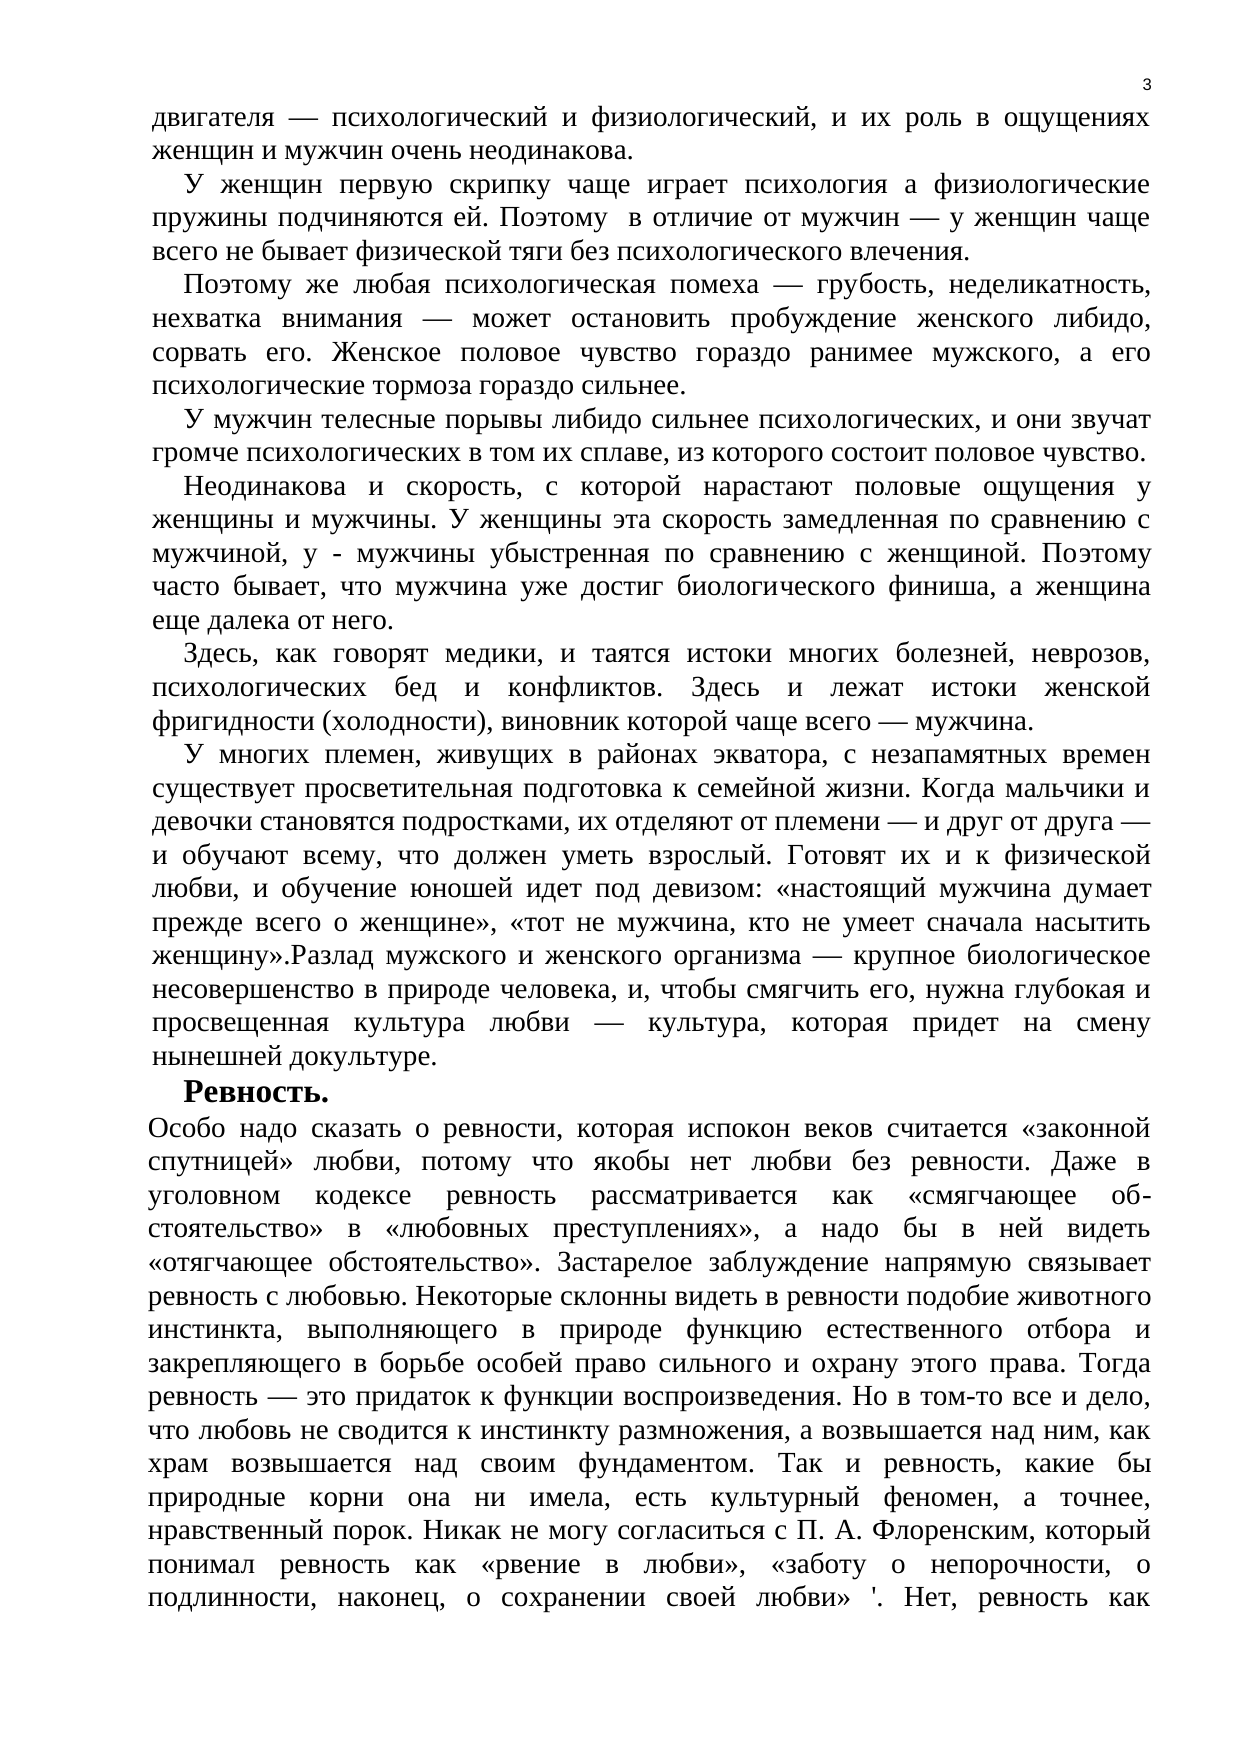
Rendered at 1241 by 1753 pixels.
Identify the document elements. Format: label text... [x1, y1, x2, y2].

text У женщин первую скрипку чаще играет психология а физиологические пружины подчиняются ей. Поэтому в отличие от мужчин — у женщин чаще всего не бывает физической тяги без психологического влечения. [152, 166, 1152, 267]
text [152, 99, 1152, 166]
text У многих племен, живущих в районах экватора, с незапамятных времен существует просветительная подготовка к семейной жизни. Когда мальчики и девочки становятся подростками, их отделяют от племени — и друг от друга — и обучают всему, что должен уметь взрослый. Готовят их и к физической любви, и обучение юношей идет под девизом: «настоящий мужчина думает прежде всего о женщине», «тот не мужчина, кто не умеет сначала насытить женщину».Разлад мужского и женского организма — крупное биологическое несовершенство в природе человека, и, чтобы смягчить его, нужна глубокая и просвещенная культура любви — культура, которая придет на смену нынешней докультуре. [152, 736, 1152, 1072]
text У мужчин телесные порывы либидо сильнее психологических, и они звучат громче психологических в том их сплаве, из которого состоит половое чувство. [152, 401, 1152, 468]
text Неодинакова и скорость, с которой нарастают половые ощущения у женщины и мужчины. У женщины эта скорость замедленная по сравнению с мужчиной, у - мужчины убыстренная по сравнению с женщиной. Поэтому часто бывает, что мужчина уже достиг биологического финиша, а женщина еще далека от него. [152, 468, 1152, 636]
text Поэтому же любая психологическая помеха — грубость, неделикатность, нехватка внимания — может остановить пробуждение женского либидо, сорвать его. Женское половое чувство гораздо ранимее мужского, а его психологические тормоза гораздо сильнее. [152, 267, 1152, 401]
text Ревность. [152, 1072, 1152, 1110]
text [148, 1110, 1152, 1613]
text Здесь, как говорят медики, и таятся истоки многих болезней, неврозов, психологических бед и конфликтов. Здесь и лежат истоки женской фригидности (холодности), виновник которой чаще всего — мужчина. [152, 636, 1152, 736]
